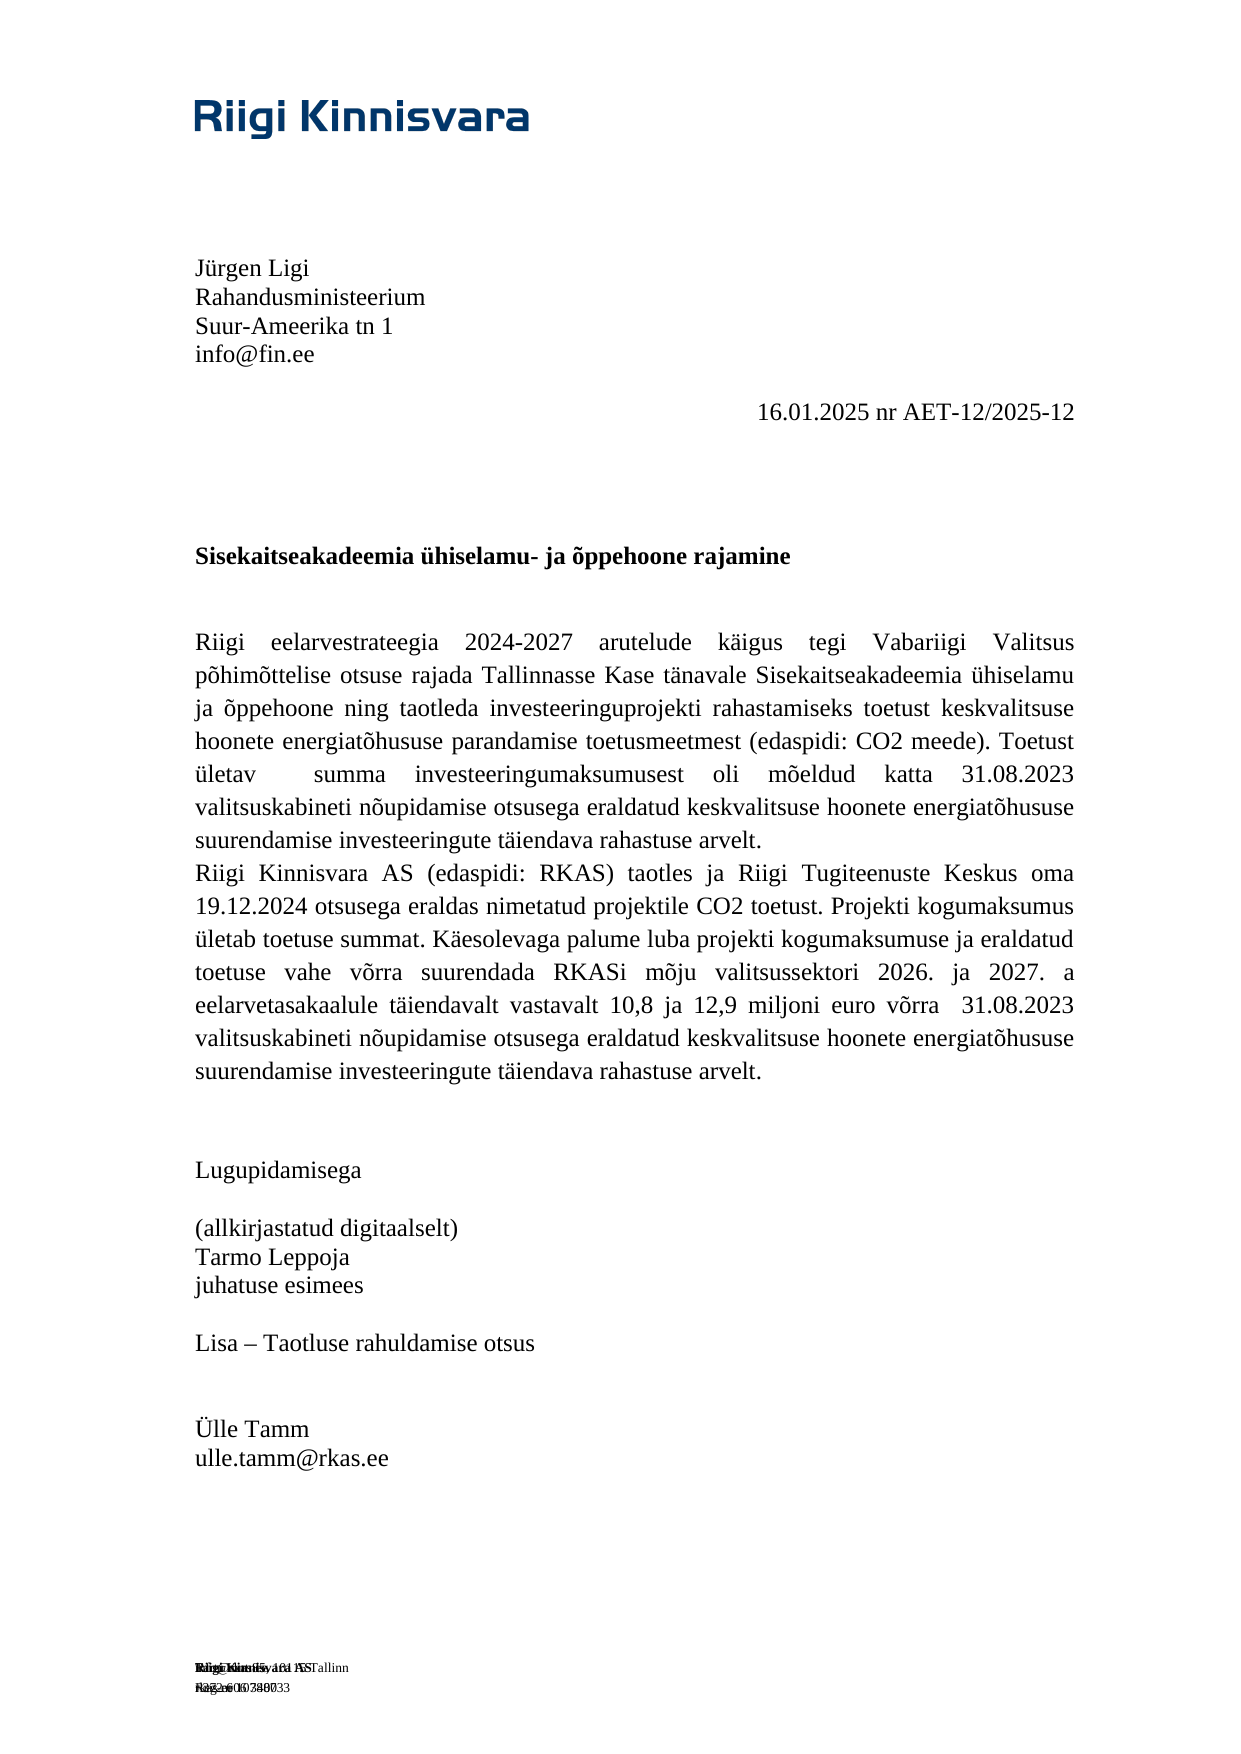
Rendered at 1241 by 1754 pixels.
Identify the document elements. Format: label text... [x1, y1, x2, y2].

text Jürgen Ligi [195, 253, 1075, 282]
text Riigi eelarvestrateegia 2024-2027 arutelude käigus tegi Vabariigi Valitsus põhimõttelise otsuse rajada Tallinnasse Kase tänavale Sisekaitseakadeemia ühiselamu ja õppehoone ning taotleda investeeringuprojekti rahastamiseks toetust keskvalitsuse hoonete energiatõhususe parandamise toetusmeetmest (edaspidi: CO2 meede). Toetust ületav summa investeeringumaksumusest oli mõeldud katta 31.08.2023 valitsuskabineti nõupidamise otsusega eraldatud keskvalitsuse hoonete energiatõhususe suurendamise investeeringute täiendava rahastuse arvelt. [195, 627, 1075, 854]
text juhatuse esimees [195, 1270, 1075, 1299]
text Riigi Kinnisvara AS (edaspidi: RKAS) taotles ja Riigi Tugiteenuste Keskus oma 19.12.2024 otsusega eraldas nimetatud projektile CO2 toetust. Projekti kogumaksumus ületab toetuse summat. Käesolevaga palume luba projekti kogumaksumuse ja eraldatud toetuse vahe võrra suurendada RKASi mõju valitsussektori 2026. ja 2027. a eelarvetasakaalule täiendavalt vastavalt 10,8 ja 12,9 miljoni euro võrra 31.08.2023 valitsuskabineti nõupidamise otsusega eraldatud keskvalitsuse hoonete energiatõhususe suurendamise investeeringute täiendava rahastuse arvelt. [195, 858, 1075, 1085]
text Tarmo Leppoja [195, 1242, 1075, 1270]
text 16.01.2025 nr AET-12/2025-12 [195, 397, 1075, 426]
text Ülle Tamm [195, 1414, 1075, 1443]
text ulle.tamm@rkas.ee [195, 1443, 1075, 1472]
text Rahandusministeerium [195, 282, 1075, 311]
text Suur-Ameerika tn 1 [195, 311, 1075, 339]
text (allkirjastatud digitaalselt) [195, 1213, 1075, 1242]
text Lugupidamisega [195, 1155, 1075, 1184]
text Sisekaitseakadeemia ühiselamu- ja õppehoone rajamine [195, 541, 1075, 569]
picture [194, 100, 529, 139]
text Lisa – Taotluse rahuldamise otsus [195, 1328, 1075, 1357]
text info@fin.ee [195, 339, 1075, 368]
